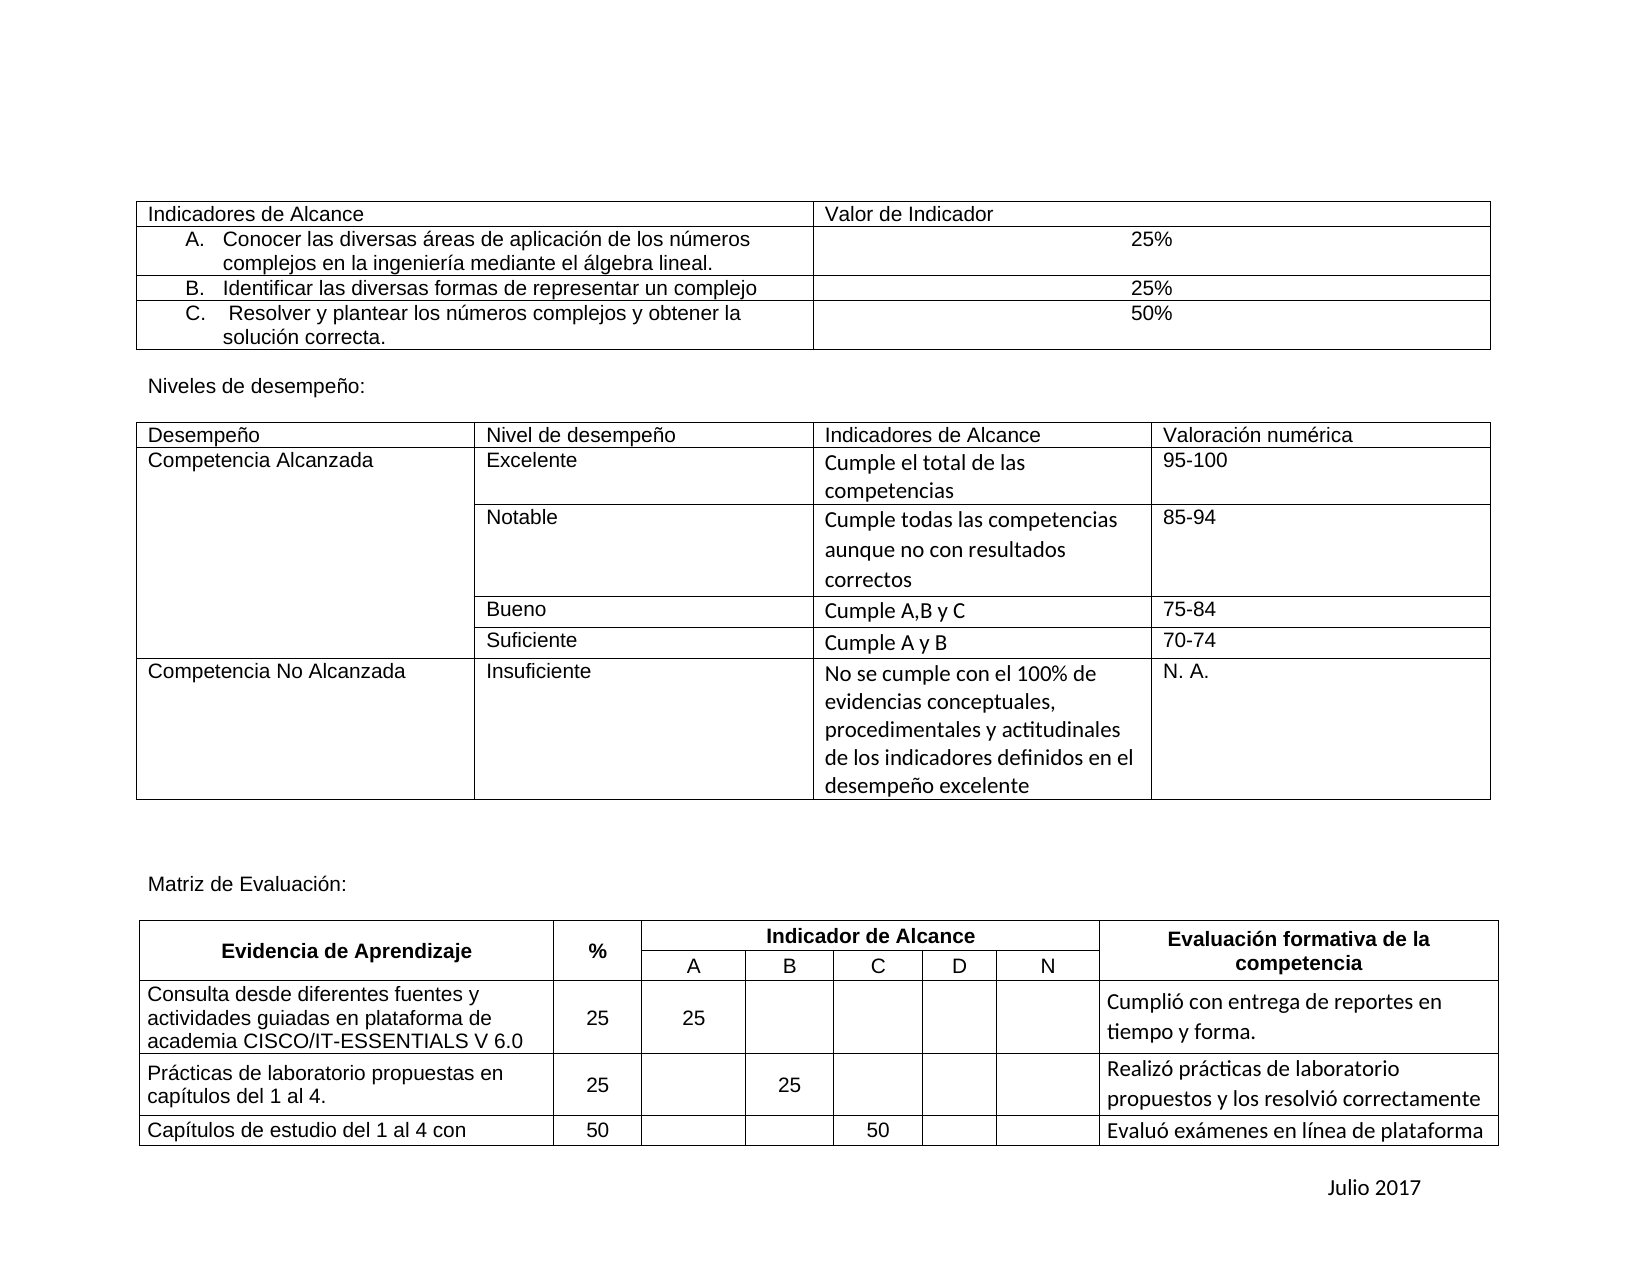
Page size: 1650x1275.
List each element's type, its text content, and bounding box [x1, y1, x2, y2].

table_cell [140, 1116, 553, 1145]
table_cell N. A. [1152, 659, 1490, 799]
table_header Indicadores de Alcance [814, 423, 1151, 447]
table_cell Suficiente [475, 628, 813, 658]
table_cell Notable [475, 505, 813, 596]
table_cell 25% [814, 227, 1490, 275]
table_cell C [834, 951, 922, 980]
table_cell [746, 1116, 833, 1145]
table_cell Cumple A,B y C [814, 597, 1151, 627]
table_cell Insuficiente [475, 659, 813, 799]
table_cell D [923, 951, 996, 980]
table_cell 70-74 [1152, 628, 1490, 658]
table_cell [642, 1116, 745, 1145]
table_cell [997, 1054, 1099, 1114]
table_cell Consulta desde diferentes fuentes y actividades guiadas en plataforma de academia CISCO/IT-ESSENTIALS V 6.0 [140, 981, 553, 1053]
table_header Desempeño [137, 423, 474, 447]
table_cell [642, 1054, 745, 1114]
table_cell Cumplió con entrega de reportes en tiempo y forma. [1100, 981, 1498, 1053]
table_cell B [746, 951, 833, 980]
table_header Indicadores de Alcance [137, 202, 813, 226]
table_cell [923, 1116, 996, 1145]
text Matriz de Evaluación: [148, 872, 1502, 896]
table_cell Resolver y plantear los números complejos y obtener la solución correcta. [137, 301, 813, 349]
table_cell [923, 981, 996, 1053]
table_cell No se cumple con el 100% de evidencias conceptuales, procedimentales y actitudinales de los indicadores definidos en el desempeño excelente [814, 659, 1151, 799]
table_header Valor de Indicador [814, 202, 1490, 226]
table_header % [554, 921, 641, 980]
table_cell 50% [814, 301, 1490, 349]
table_cell A [642, 951, 745, 980]
table_cell N [997, 951, 1099, 980]
table_cell Competencia Alcanzada [137, 448, 474, 658]
table_cell Cumple todas las competencias aunque no con resultados correctos [814, 505, 1151, 596]
table_cell [834, 1054, 922, 1114]
table_cell Identificar las diversas formas de representar un complejo [137, 276, 813, 300]
table_cell 95-100 [1152, 448, 1490, 504]
table_cell Excelente [475, 448, 813, 504]
table_cell [997, 1116, 1099, 1145]
table_cell 25% [814, 276, 1490, 300]
table_cell 25 [554, 981, 641, 1053]
table_cell Cumple A y B [814, 628, 1151, 658]
table_header Evaluación formativa de la competencia [1100, 921, 1498, 980]
table_header Valoración numérica [1152, 423, 1490, 447]
table_cell 25 [746, 1054, 833, 1114]
table_cell [746, 981, 833, 1053]
table_cell Conocer las diversas áreas de aplicación de los números complejos en la ingeniería mediante el álgebra lineal. [137, 227, 813, 275]
table_cell Cumple el total de las competencias [814, 448, 1151, 504]
table_cell 50 [554, 1116, 641, 1145]
table_cell 25 [642, 981, 745, 1053]
table_cell 50 [834, 1116, 922, 1145]
table_cell Competencia No Alcanzada [137, 659, 474, 799]
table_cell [1100, 1116, 1498, 1145]
table_cell Bueno [475, 597, 813, 627]
table_cell 85-94 [1152, 505, 1490, 596]
table_header Evidencia de Aprendizaje [140, 921, 553, 980]
table_cell 75-84 [1152, 597, 1490, 627]
table_cell 25 [554, 1054, 641, 1114]
table_cell Prácticas de laboratorio propuestas en capítulos del 1 al 4. [140, 1054, 553, 1114]
table_cell [834, 981, 922, 1053]
table_cell [997, 981, 1099, 1053]
table_cell Realizó prácticas de laboratorio propuestos y los resolvió correctamente [1100, 1054, 1498, 1114]
table_cell [923, 1054, 996, 1114]
text Niveles de desempeño: [148, 374, 1502, 398]
table_header Nivel de desempeño [475, 423, 813, 447]
table_header Indicador de Alcance [642, 921, 1099, 950]
